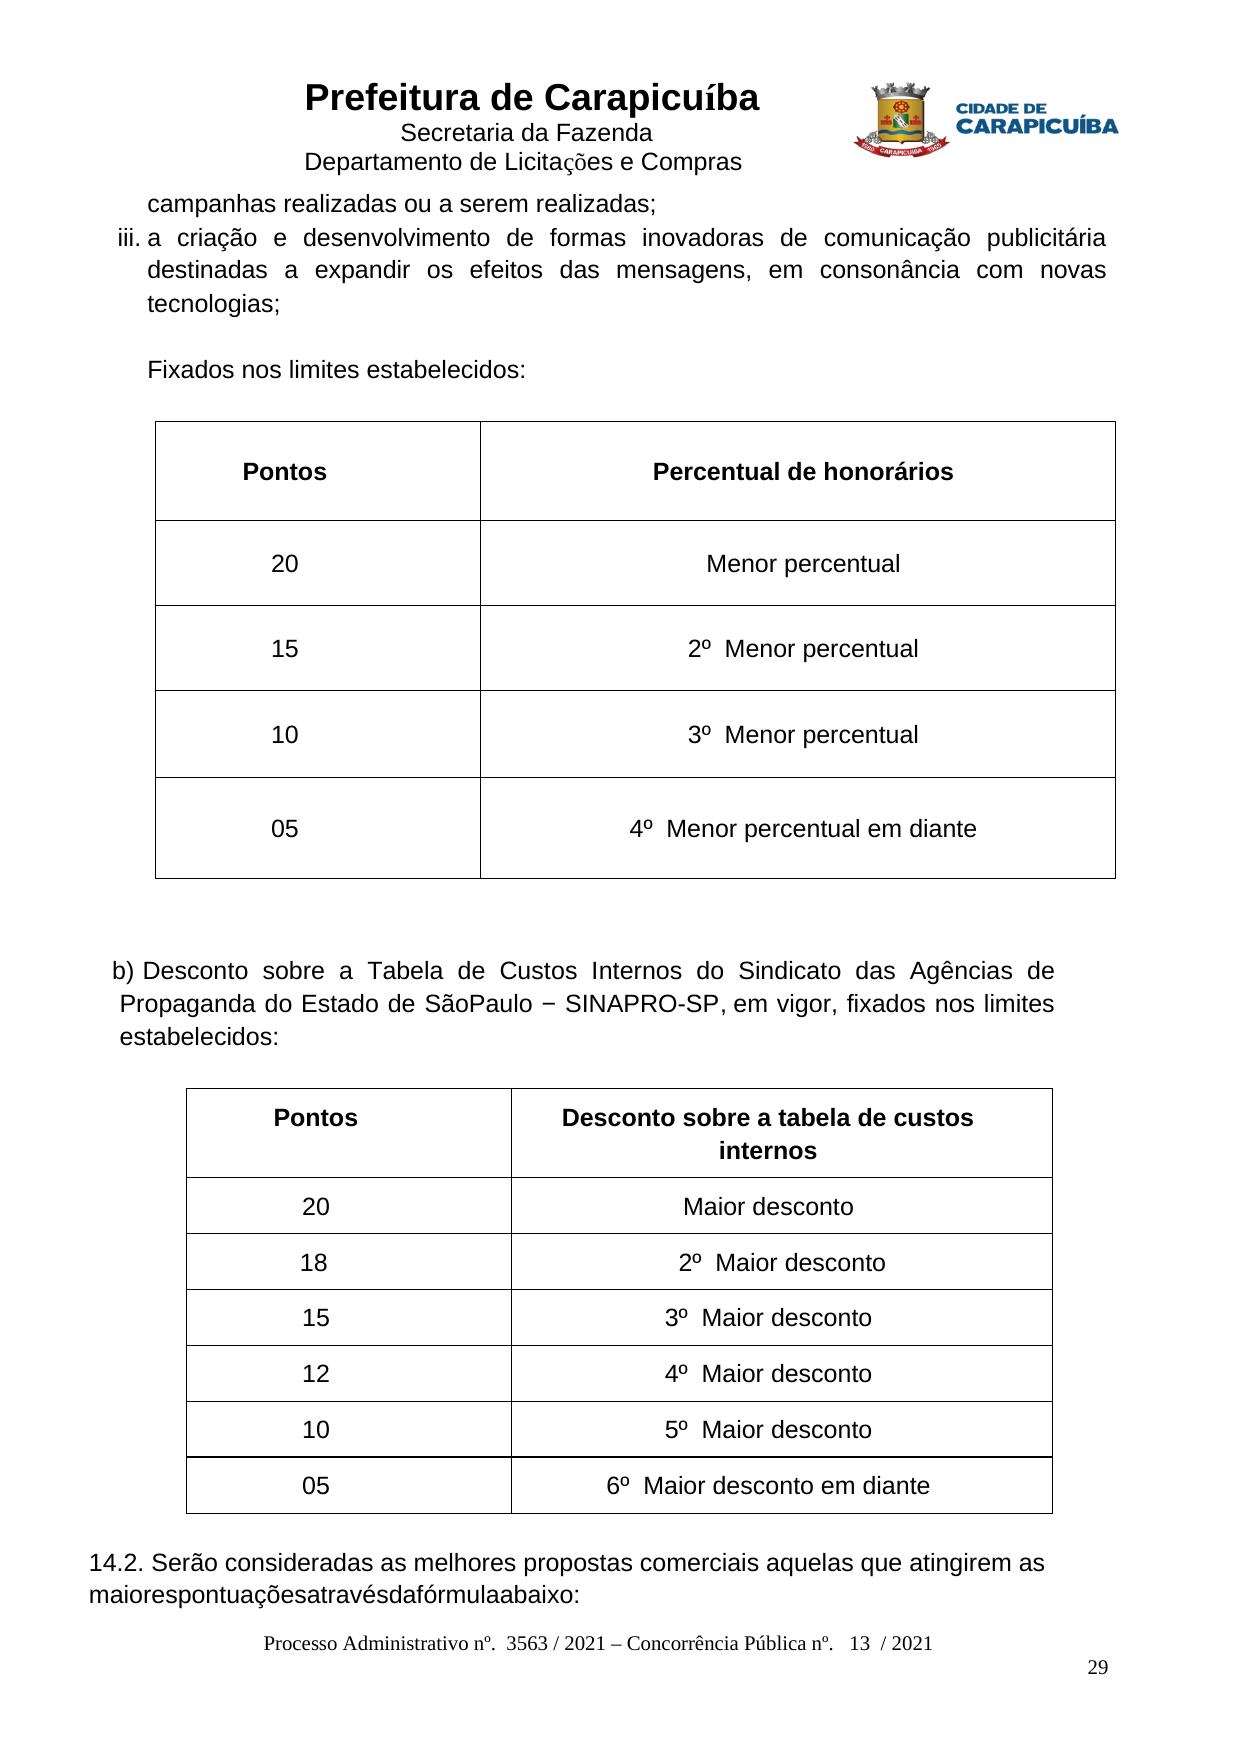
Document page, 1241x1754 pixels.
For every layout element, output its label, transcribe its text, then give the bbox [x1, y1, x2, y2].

table_cell 4º Menor percentual em diante [481, 778, 1115, 877]
table_header Desconto sobre a tabela de custos internos [512, 1089, 1052, 1177]
table_cell 20 [187, 1178, 511, 1233]
table_cell 2º Menor percentual [481, 606, 1115, 690]
table_cell 18 [187, 1234, 511, 1289]
table_header Pontos [156, 422, 480, 519]
subtitle Desconto sobre a Tabela de Custos Internos do Sindicato das Agências de Propaganda do Estado de SãoPaulo − SINAPRO-SP, em vigor, fixados nos limites estabelecidos: [112, 956, 1056, 1051]
table_cell 05 [187, 1458, 511, 1512]
table_header Percentual de honorários [481, 422, 1115, 519]
table_cell 4º Maior desconto [512, 1346, 1052, 1401]
table_cell 05 [156, 778, 480, 877]
table_cell 15 [156, 606, 480, 690]
picture [853, 62, 1123, 183]
table_cell 6º Maior desconto em diante [512, 1458, 1052, 1512]
table_cell 10 [156, 691, 480, 777]
table_cell 5º Maior desconto [512, 1402, 1052, 1456]
table_cell 3º Maior desconto [512, 1290, 1052, 1344]
table_cell 20 [156, 521, 480, 605]
table_header Pontos [187, 1089, 511, 1177]
table_cell 15 [187, 1290, 511, 1344]
table_cell Maior desconto [512, 1178, 1052, 1233]
subtitle a criação e desenvolvimento de formas inovadoras de comunicação publicitária destinadas a expandir os efeitos das mensagens, em consonância com novas tecnologias; [117, 222, 1108, 317]
table_cell 12 [187, 1346, 511, 1401]
table_cell 3º Menor percentual [481, 691, 1115, 777]
subtitle 14.2. Serão consideradas as melhores propostas comerciais aquelas que atingirem as maiorespontuaçõesatravésdafórmulaabaixo: [89, 1547, 1108, 1609]
table_cell Menor percentual [481, 521, 1115, 605]
table_cell 10 [187, 1402, 511, 1456]
table_cell 2º Maior desconto [512, 1234, 1052, 1289]
subtitle Fixados nos limites estabelecidos: [147, 354, 1108, 383]
